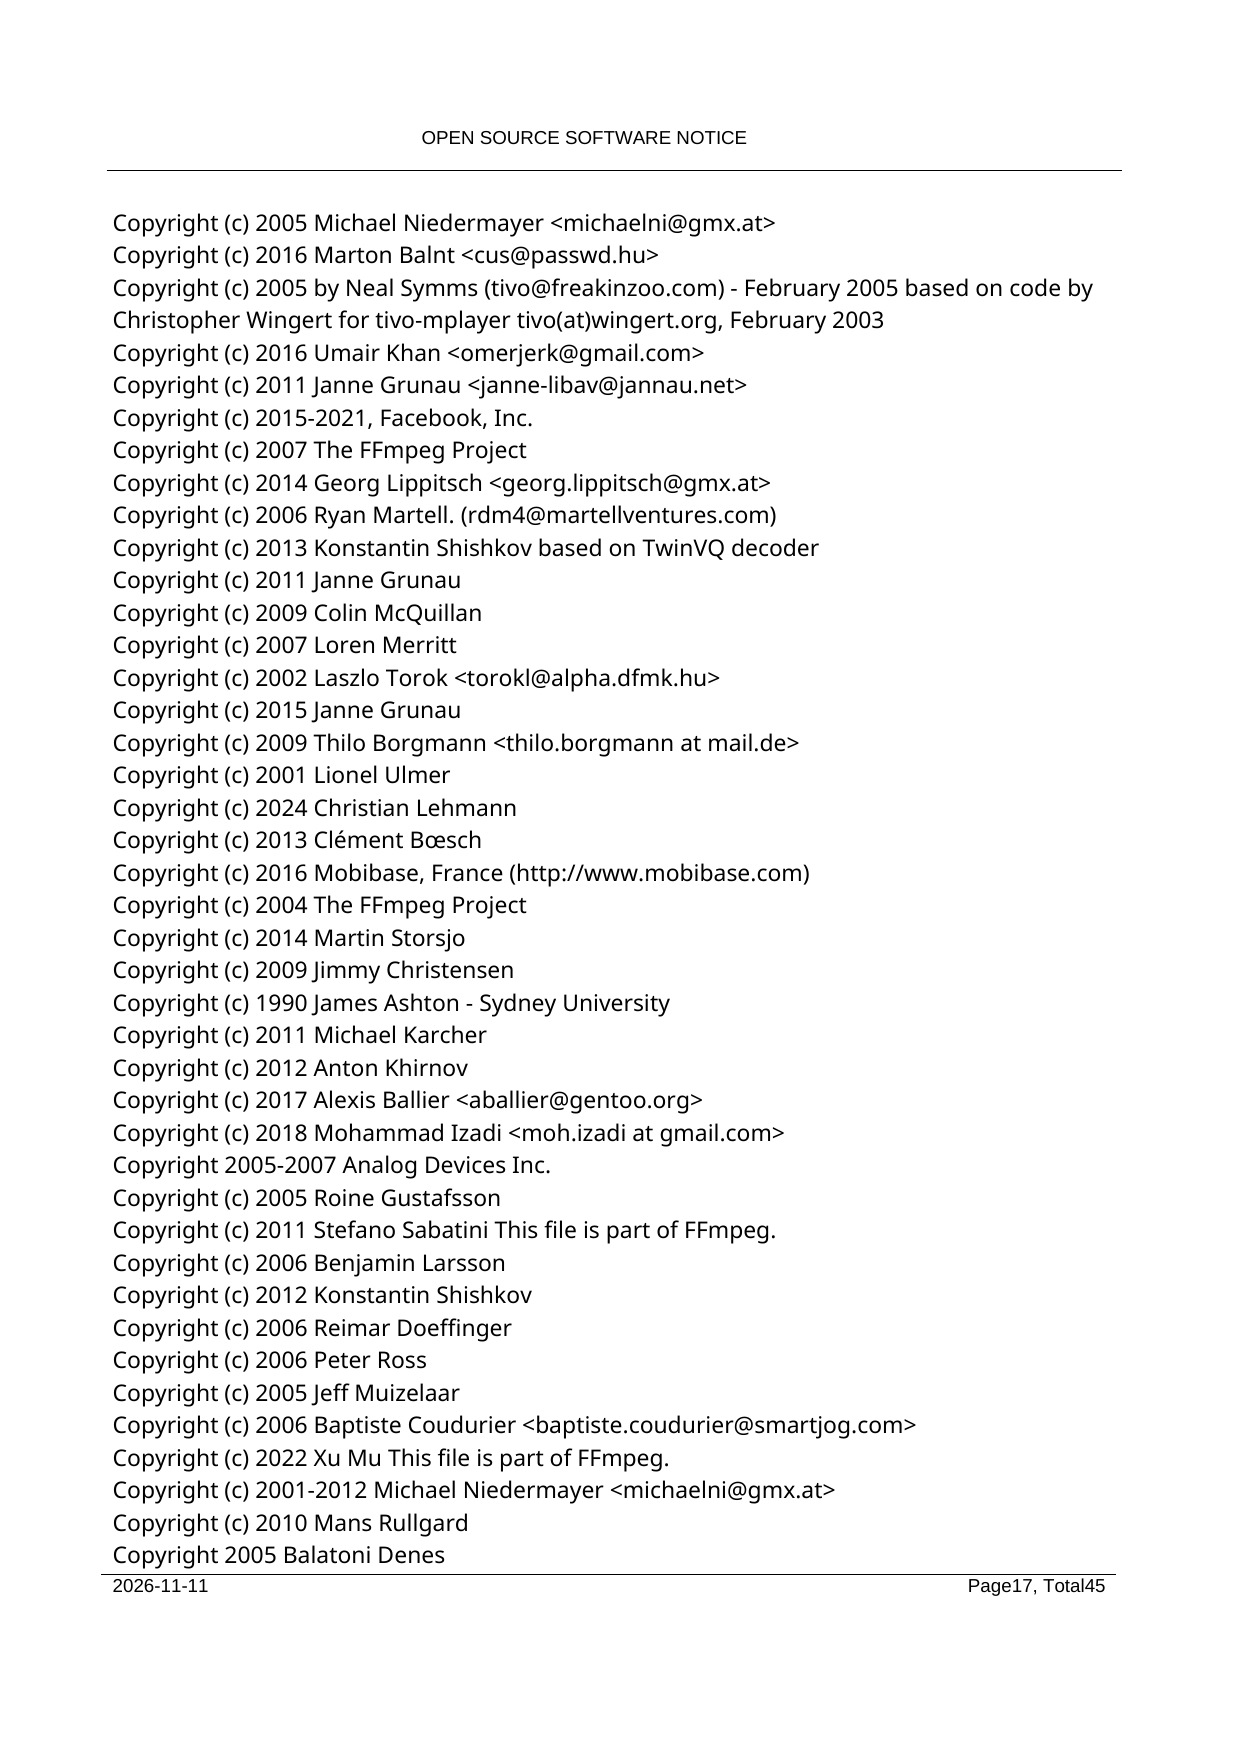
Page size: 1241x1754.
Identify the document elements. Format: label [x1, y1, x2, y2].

text [112, 206, 1128, 1571]
